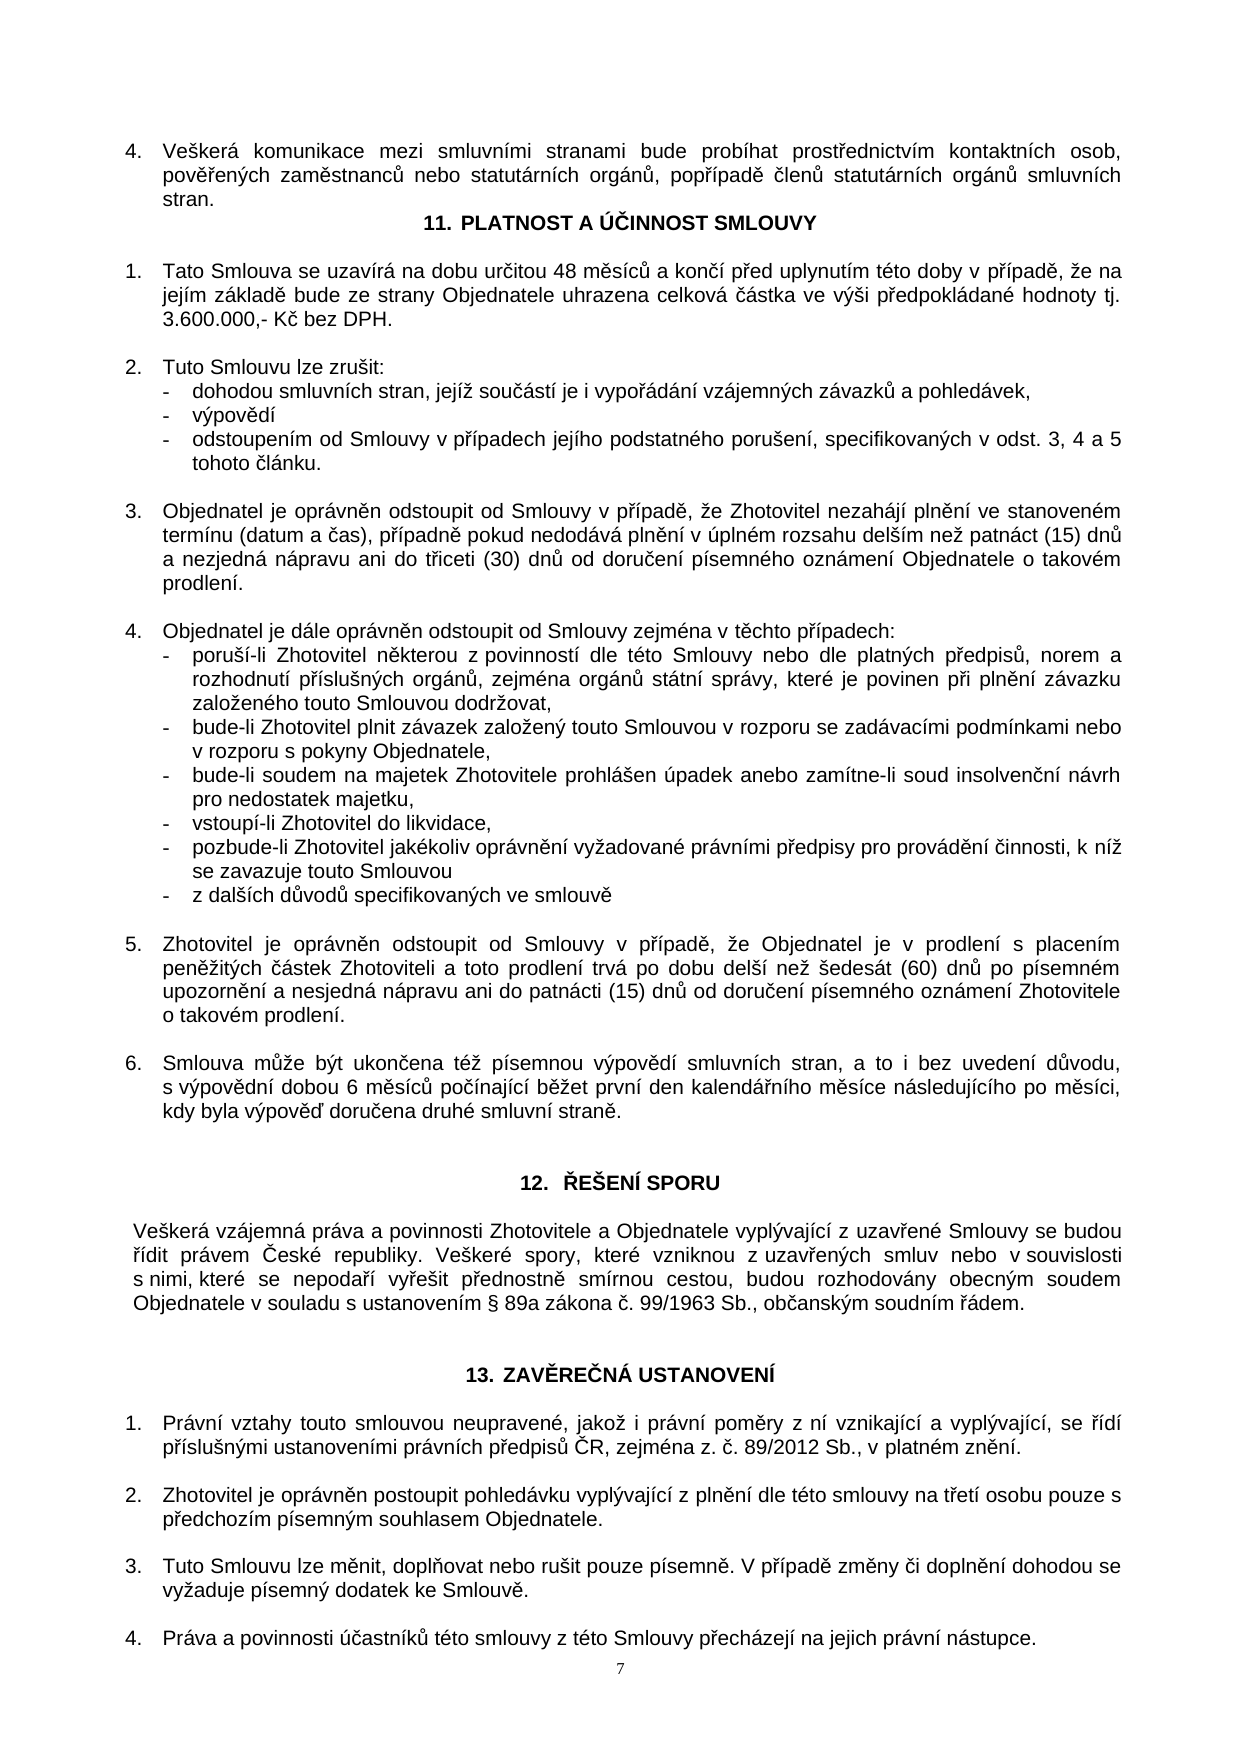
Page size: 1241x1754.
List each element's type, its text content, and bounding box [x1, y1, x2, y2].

subtitle ŘEŠENÍ SPORU [118, 1171, 1122, 1195]
list pozbude-li Zhotovitel jakékoliv oprávnění vyžadované právními předpisy pro provádění činnosti, k níž se zavazuje touto Smlouvou [162, 835, 1122, 883]
list z dalších důvodů specifikovaných ve smlouvě [162, 883, 1122, 907]
subtitle Tuto Smlouvu lze zrušit: [125, 354, 1122, 378]
subtitle Smlouva může být ukončena též písemnou výpovědí smluvních stran, a to i bez uvedení důvodu, s výpovědní dobou 6 měsíců počínající běžet první den kalendářního měsíce následujícího po měsíci, kdy byla výpověď doručena druhé smluvní straně. [125, 1051, 1122, 1123]
subtitle Zhotovitel je oprávněn odstoupit od Smlouvy v případě, že Objednatel je v prodlení s placením peněžitých částek Zhotoviteli a toto prodlení trvá po dobu delší než šedesát (60) dnů po písemném upozornění a nesjedná nápravu ani do patnácti (15) dnů od doručení písemného oznámení Zhotovitele o takovém prodlení. [125, 931, 1122, 1027]
subtitle dohodou smluvních stran, jejíž součástí je i vypořádání vzájemných závazků a pohledávek, [162, 378, 1122, 403]
list poruší-li Zhotovitel některou z povinností dle této Smlouvy nebo dle platných předpisů, norem a rozhodnutí příslušných orgánů, zejména orgánů státní správy, které je povinen při plnění závazku založeného touto Smlouvou dodržovat, [162, 643, 1122, 715]
subtitle odstoupením od Smlouvy v případech jejího podstatného porušení, specifikovaných v odst. 3, 4 a 5 tohoto článku. [162, 427, 1122, 475]
subtitle PLATNOST A ÚČINNOST SMLOUVY [118, 211, 1122, 235]
subtitle Veškerá komunikace mezi smluvními stranami bude probíhat prostřednictvím kontaktních osob, pověřených zaměstnanců nebo statutárních orgánů, popřípadě členů statutárních orgánů smluvních stran. [125, 139, 1122, 211]
subtitle Právní vztahy touto smlouvou neupravené, jakož i právní poměry z ní vznikající a vyplývající, se řídí příslušnými ustanoveními právních předpisů ČR, zejména z. č. 89/2012 Sb., v platném znění. [125, 1411, 1122, 1458]
subtitle Objednatel je oprávněn odstoupit od Smlouvy v případě, že Zhotovitel nezahájí plnění ve stanoveném termínu (datum a čas), případně pokud nedodává plnění v úplném rozsahu delším než patnáct (15) dnů a nezjedná nápravu ani do třiceti (30) dnů od doručení písemného oznámení Objednatele o takovém prodlení. [125, 499, 1122, 595]
subtitle ZAVĚREČNÁ USTANOVENÍ [118, 1363, 1122, 1387]
subtitle Práva a povinnosti účastníků této smlouvy z této Smlouvy přecházejí na jejich právní nástupce. [125, 1626, 1122, 1650]
subtitle Veškerá vzájemná práva a povinnosti Zhotovitele a Objednatele vyplývající z uzavřené Smlouvy se budou řídit právem České republiky. Veškeré spory, které vzniknou z uzavřených smluv nebo v souvislosti s nimi, které se nepodaří vyřešit přednostně smírnou cestou, budou rozhodovány obecným soudem Objednatele v souladu s ustanovením § 89a zákona č. 99/1963 Sb., občanským soudním řádem. [133, 1219, 1122, 1315]
list vstoupí-li Zhotovitel do likvidace, [162, 811, 1122, 835]
subtitle Objednatel je dále oprávněn odstoupit od Smlouvy zejména v těchto případech: [125, 619, 1122, 643]
subtitle Tato Smlouva se uzavírá na dobu určitou 48 měsíců a končí před uplynutím této doby v případě, že na jejím základě bude ze strany Objednatele uhrazena celková částka ve výši předpokládané hodnoty tj. 3.600.000,- Kč bez DPH. [125, 259, 1122, 331]
subtitle výpovědí [162, 403, 1122, 427]
list bude-li Zhotovitel plnit závazek založený touto Smlouvou v rozporu se zadávacími podmínkami nebo v rozporu s pokyny Objednatele, [162, 715, 1122, 763]
list Zhotovitel je oprávněn postoupit pohledávku vyplývající z plnění dle této smlouvy na třetí osobu pouze s předchozím písemným souhlasem Objednatele. [125, 1482, 1122, 1530]
list bude-li soudem na majetek Zhotovitele prohlášen úpadek anebo zamítne-li soud insolvenční návrh pro nedostatek majetku, [162, 763, 1122, 811]
subtitle Tuto Smlouvu lze měnit, doplňovat nebo rušit pouze písemně. V případě změny či doplnění dohodou se vyžaduje písemný dodatek ke Smlouvě. [125, 1554, 1122, 1602]
